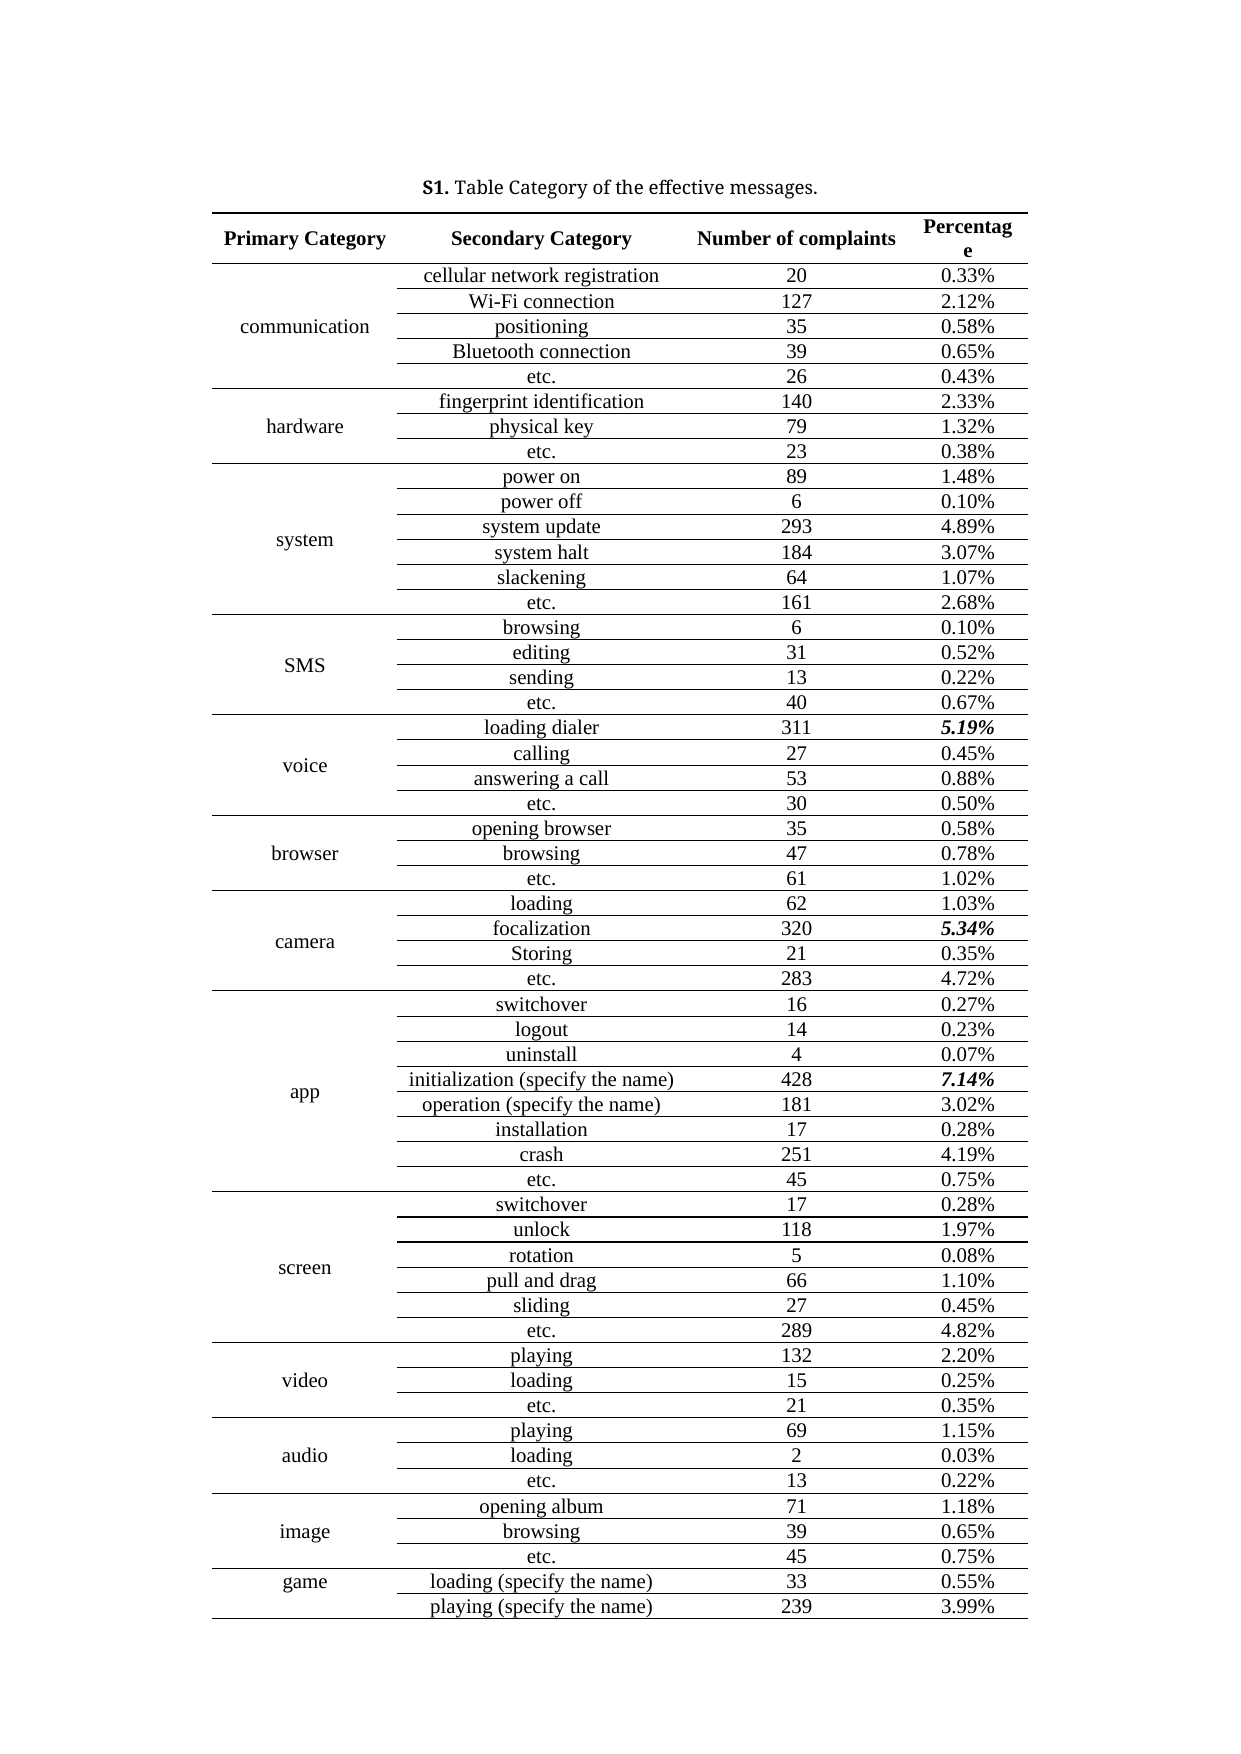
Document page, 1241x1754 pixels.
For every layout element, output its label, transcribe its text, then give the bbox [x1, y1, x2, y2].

table_cell etc. [397, 1393, 685, 1417]
table_cell switchover [397, 991, 685, 1016]
table_cell browsing [397, 615, 685, 639]
table_cell etc. [397, 1318, 685, 1342]
table_cell 0.22% [907, 1469, 1028, 1492]
table_cell 0.28% [907, 1192, 1028, 1216]
table_cell answering a call [397, 766, 685, 789]
table_cell 17 [685, 1192, 907, 1216]
table_cell 0.65% [907, 339, 1028, 363]
table_cell 251 [685, 1142, 907, 1166]
table_cell 0.10% [907, 489, 1028, 513]
table_cell rotation [397, 1243, 685, 1267]
table_cell 4 [685, 1042, 907, 1066]
table_cell system [212, 464, 397, 614]
table_cell positioning [397, 314, 685, 338]
table_cell 1.97% [907, 1218, 1028, 1241]
table_cell calling [397, 740, 685, 764]
table_cell 2 [685, 1443, 907, 1467]
table_cell video [212, 1343, 397, 1417]
table_cell loading [397, 891, 685, 915]
table_cell 7.14% [907, 1067, 1028, 1091]
table_cell 21 [685, 941, 907, 965]
table_cell 71 [685, 1494, 907, 1518]
table_cell 40 [685, 690, 907, 714]
table_cell 0.10% [907, 615, 1028, 639]
table_cell playing (specify the name) [397, 1594, 685, 1618]
table_header Primary Category [212, 214, 397, 262]
table_cell 89 [685, 464, 907, 488]
table_cell etc. [397, 364, 685, 388]
table_cell 0.08% [907, 1243, 1028, 1267]
table_cell fingerprint identification [397, 389, 685, 413]
table_cell uninstall [397, 1042, 685, 1066]
table_cell 21 [685, 1393, 907, 1417]
table_cell sliding [397, 1293, 685, 1317]
table_header Percentage [907, 214, 1028, 262]
table_cell 0.67% [907, 690, 1028, 714]
table_cell 6 [685, 615, 907, 639]
table_cell playing [397, 1418, 685, 1442]
table_cell 2.68% [907, 590, 1028, 614]
table_cell app [212, 991, 397, 1191]
table_cell hardware [212, 389, 397, 463]
table_cell playing [397, 1343, 685, 1367]
table_cell physical key [397, 414, 685, 438]
table_cell 1.07% [907, 565, 1028, 589]
table_cell editing [397, 640, 685, 664]
table_cell 45 [685, 1544, 907, 1568]
table_cell etc. [397, 866, 685, 890]
table_cell 1.48% [907, 464, 1028, 488]
table_cell opening album [397, 1494, 685, 1518]
table_cell crash [397, 1142, 685, 1166]
table_cell 16 [685, 991, 907, 1016]
table_cell 311 [685, 715, 907, 739]
table_cell 0.75% [907, 1544, 1028, 1568]
table_cell 0.07% [907, 1042, 1028, 1066]
table_cell system update [397, 515, 685, 538]
table_cell 30 [685, 791, 907, 815]
table_cell 2.20% [907, 1343, 1028, 1367]
table_cell 239 [685, 1594, 907, 1618]
table_cell 5 [685, 1243, 907, 1267]
table_cell sending [397, 665, 685, 689]
table_cell 289 [685, 1318, 907, 1342]
table_cell 0.33% [907, 264, 1028, 287]
table_cell switchover [397, 1192, 685, 1216]
table_cell browser [212, 816, 397, 890]
table_cell Wi-Fi connection [397, 289, 685, 313]
table_cell 0.75% [907, 1167, 1028, 1191]
table_cell 0.43% [907, 364, 1028, 388]
table_cell 0.25% [907, 1368, 1028, 1392]
table_cell 53 [685, 766, 907, 789]
table_cell 26 [685, 364, 907, 388]
table_cell 0.58% [907, 816, 1028, 840]
table_cell unlock [397, 1218, 685, 1241]
table_cell 45 [685, 1167, 907, 1191]
table_cell 1.10% [907, 1268, 1028, 1292]
table_cell 3.99% [907, 1594, 1028, 1618]
table_cell etc. [397, 966, 685, 990]
table_cell 39 [685, 1519, 907, 1543]
table_cell 428 [685, 1067, 907, 1091]
table_cell 17 [685, 1117, 907, 1141]
table_cell loading (specify the name) [397, 1569, 685, 1593]
table_cell 15 [685, 1368, 907, 1392]
table_cell 3.07% [907, 540, 1028, 564]
table_cell 0.23% [907, 1017, 1028, 1041]
table_cell installation [397, 1117, 685, 1141]
table_cell 0.35% [907, 1393, 1028, 1417]
table_cell power on [397, 464, 685, 488]
table_cell 1.15% [907, 1418, 1028, 1442]
table_header Secondary Category [397, 214, 685, 262]
table_cell 66 [685, 1268, 907, 1292]
table_cell 320 [685, 916, 907, 940]
table_cell 61 [685, 866, 907, 890]
table_cell 283 [685, 966, 907, 990]
table_cell audio [212, 1418, 397, 1492]
table_cell logout [397, 1017, 685, 1041]
text S1. Table Category of the effective messages. [204, 173, 1036, 200]
table_cell browsing [397, 1519, 685, 1543]
table_cell 47 [685, 841, 907, 865]
table_cell cellular network registration [397, 264, 685, 287]
table_cell 118 [685, 1218, 907, 1241]
table_cell etc. [397, 1469, 685, 1492]
table_cell 184 [685, 540, 907, 564]
table_cell 33 [685, 1569, 907, 1593]
table_cell 1.02% [907, 866, 1028, 890]
table_cell 0.45% [907, 1293, 1028, 1317]
table_cell etc. [397, 1167, 685, 1191]
table_cell 4.82% [907, 1318, 1028, 1342]
table_cell voice [212, 715, 397, 815]
table_cell 1.18% [907, 1494, 1028, 1518]
table_cell 64 [685, 565, 907, 589]
table_cell 140 [685, 389, 907, 413]
table_cell 1.32% [907, 414, 1028, 438]
table_cell 0.28% [907, 1117, 1028, 1141]
table_header Number of complaints [685, 214, 907, 262]
table_cell 5.34% [907, 916, 1028, 940]
table_cell operation (specify the name) [397, 1092, 685, 1116]
table_cell etc. [397, 690, 685, 714]
table_cell 0.03% [907, 1443, 1028, 1467]
table_cell 13 [685, 665, 907, 689]
table_cell Storing [397, 941, 685, 965]
table_cell 0.78% [907, 841, 1028, 865]
table_cell 14 [685, 1017, 907, 1041]
table_cell 35 [685, 816, 907, 840]
table_cell 3.02% [907, 1092, 1028, 1116]
table_cell 39 [685, 339, 907, 363]
table_cell 69 [685, 1418, 907, 1442]
table_cell 6 [685, 489, 907, 513]
table_cell etc. [397, 791, 685, 815]
table_cell game [212, 1569, 397, 1618]
table_cell loading [397, 1368, 685, 1392]
table_cell 5.19% [907, 715, 1028, 739]
table_cell 27 [685, 1293, 907, 1317]
table_cell focalization [397, 916, 685, 940]
table_cell 0.58% [907, 314, 1028, 338]
table_cell opening browser [397, 816, 685, 840]
table_cell Bluetooth connection [397, 339, 685, 363]
table_cell loading dialer [397, 715, 685, 739]
table_cell slackening [397, 565, 685, 589]
table_cell 23 [685, 439, 907, 463]
table_cell 181 [685, 1092, 907, 1116]
table_cell 132 [685, 1343, 907, 1367]
table_cell 13 [685, 1469, 907, 1492]
table_cell 0.50% [907, 791, 1028, 815]
table_cell 31 [685, 640, 907, 664]
table_cell etc. [397, 439, 685, 463]
table_cell initialization (specify the name) [397, 1067, 685, 1091]
table_cell 4.89% [907, 515, 1028, 538]
table_cell 0.22% [907, 665, 1028, 689]
table_cell screen [212, 1192, 397, 1342]
table_cell 0.27% [907, 991, 1028, 1016]
table_cell SMS [212, 615, 397, 714]
table_cell etc. [397, 1544, 685, 1568]
table_cell 4.72% [907, 966, 1028, 990]
table_cell power off [397, 489, 685, 513]
table_cell 0.52% [907, 640, 1028, 664]
table_cell etc. [397, 590, 685, 614]
table_cell 27 [685, 740, 907, 764]
table_cell image [212, 1494, 397, 1568]
table_cell 1.03% [907, 891, 1028, 915]
table_cell communication [212, 264, 397, 388]
table_cell 35 [685, 314, 907, 338]
table_cell 0.45% [907, 740, 1028, 764]
table_cell 79 [685, 414, 907, 438]
table_cell 0.88% [907, 766, 1028, 789]
table_cell loading [397, 1443, 685, 1467]
table_cell 0.55% [907, 1569, 1028, 1593]
table_cell browsing [397, 841, 685, 865]
table_cell 2.33% [907, 389, 1028, 413]
table_cell 0.35% [907, 941, 1028, 965]
table_cell 20 [685, 264, 907, 287]
table_cell 4.19% [907, 1142, 1028, 1166]
table_cell system halt [397, 540, 685, 564]
table_cell 161 [685, 590, 907, 614]
table_cell pull and drag [397, 1268, 685, 1292]
table_cell 293 [685, 515, 907, 538]
table_cell 127 [685, 289, 907, 313]
table_cell camera [212, 891, 397, 990]
table_cell 0.65% [907, 1519, 1028, 1543]
table_cell 0.38% [907, 439, 1028, 463]
table_cell 2.12% [907, 289, 1028, 313]
table_cell 62 [685, 891, 907, 915]
